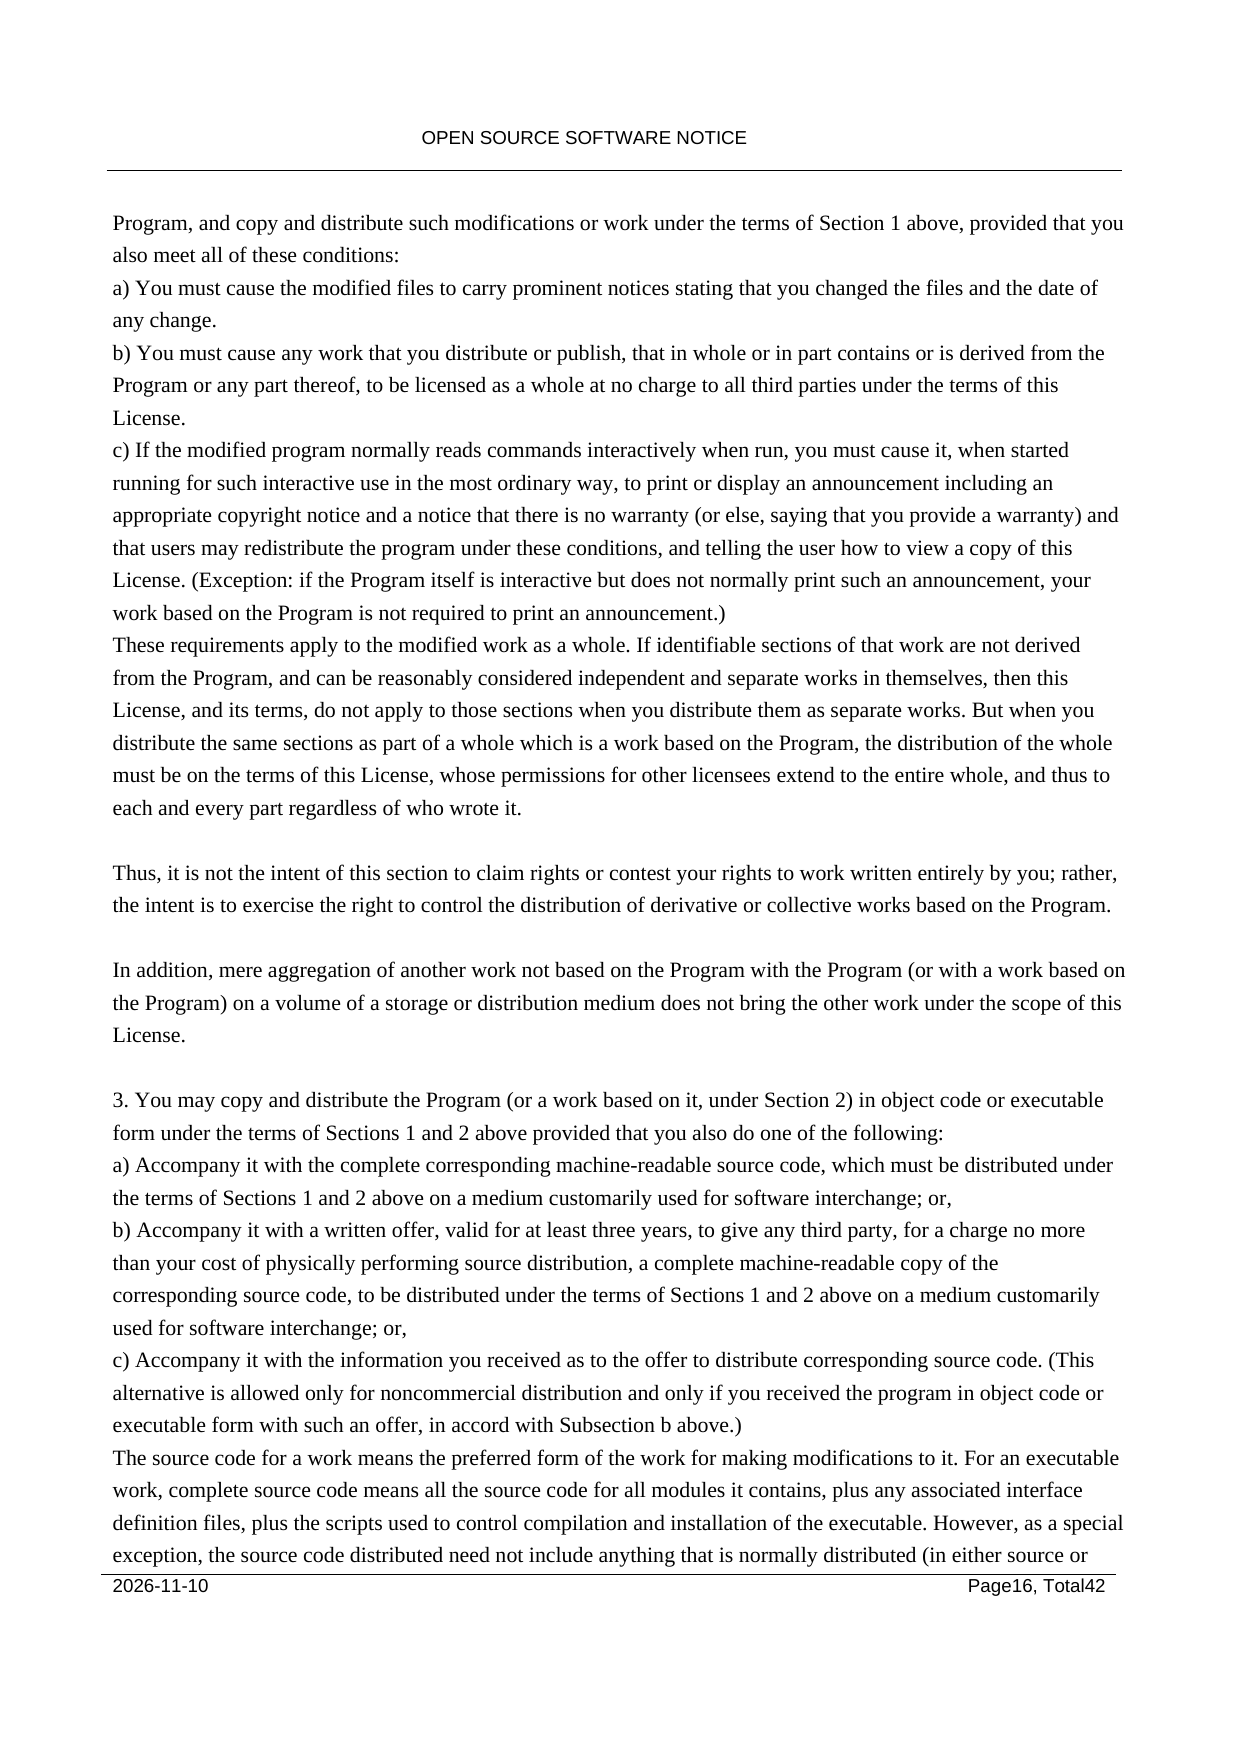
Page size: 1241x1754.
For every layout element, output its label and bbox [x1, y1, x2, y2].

text [112, 206, 1128, 1571]
